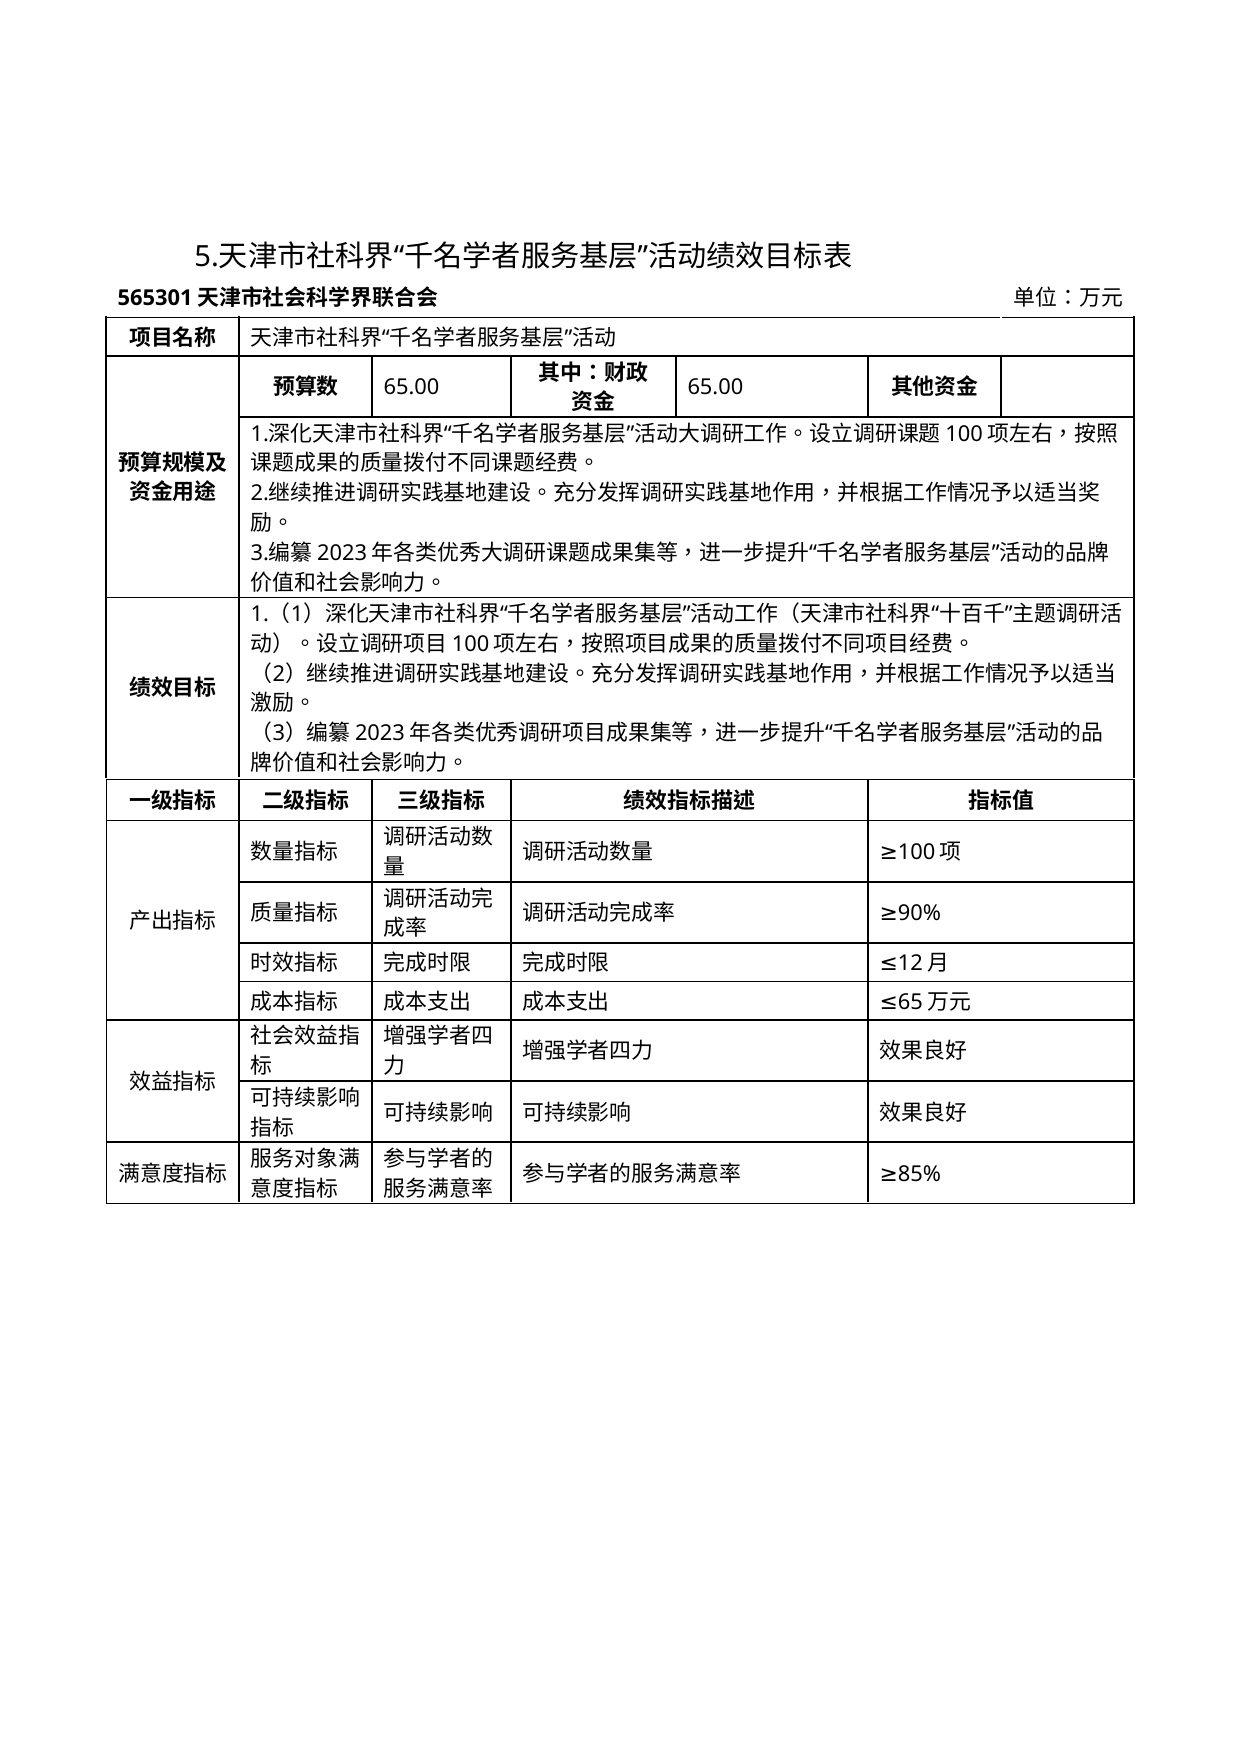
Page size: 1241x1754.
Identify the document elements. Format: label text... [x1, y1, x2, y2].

table_cell 可持续影响 [512, 1082, 867, 1141]
table_cell 成本支出 [373, 982, 510, 1019]
table_cell 其他资金 [869, 357, 1000, 416]
table_cell 增强学者四力 [512, 1021, 867, 1080]
table_cell 绩效目标 [107, 598, 238, 777]
table_cell 预算数 [240, 357, 371, 416]
table_cell 1.（1）深化天津市社科界“千名学者服务基层”活动工作（天津市社科界“十百千”主题调研活动）。设立调研项目100项左右，按照项目成果的质量拨付不同项目经费。 （2）继续推进调研实践基地建设。充分发挥调研实践基地作用，并根据工作情况予以适当激励。 （3）编纂2023年各类优秀调研项目成果集等，进一步提升“千名学者服务基层”活动的品牌价值和社会影响力。 [240, 598, 1133, 777]
table_cell ≥100项 [869, 821, 1133, 881]
table_header 绩效指标描述 [512, 780, 867, 820]
table_cell 调研活动完成率 [512, 883, 867, 942]
table_cell 其中：财政 资金 [512, 357, 675, 416]
table_cell 社会效益指标 [240, 1021, 371, 1080]
table_cell 产出指标 [107, 821, 238, 1019]
table_cell 服务对象满意度指标 [240, 1143, 371, 1202]
table_cell [1002, 357, 1133, 416]
table_cell 调研活动数量 [512, 821, 867, 881]
table_cell 成本指标 [240, 982, 371, 1019]
table_cell 质量指标 [240, 883, 371, 942]
table_header 二级指标 [240, 780, 371, 820]
table_cell 65.00 [677, 357, 867, 416]
table_cell 可持续影响 [373, 1082, 510, 1141]
table_cell ≤65万元 [869, 982, 1133, 1019]
table_cell 天津市社科界“千名学者服务基层”活动 [240, 318, 1133, 355]
table_header 565301天津市社会科学界联合会 [107, 277, 1000, 316]
table_cell 参与学者的服务满意率 [512, 1143, 867, 1202]
table_cell 完成时限 [512, 944, 867, 981]
table_cell 数量指标 [240, 821, 371, 881]
table_cell 效果良好 [869, 1021, 1133, 1080]
table_cell 完成时限 [373, 944, 510, 981]
table_cell 成本支出 [512, 982, 867, 1019]
table_header 指标值 [869, 780, 1133, 820]
table_cell ≤12月 [869, 944, 1133, 981]
table_cell 可持续影响指标 [240, 1082, 371, 1141]
table_cell 增强学者四力 [373, 1021, 510, 1080]
table_cell 项目名称 [107, 318, 238, 355]
table_cell 预算规模及资金用途 [107, 357, 238, 596]
table_cell 效果良好 [869, 1082, 1133, 1141]
text 5.天津市社科界“千名学者服务基层”活动绩效目标表 [136, 235, 1104, 275]
table_cell 65.00 [373, 357, 510, 416]
table_cell 调研活动数量 [373, 821, 510, 881]
table_cell ≥90% [869, 883, 1133, 942]
table_header 单位：万元 [1002, 277, 1133, 316]
table_header 三级指标 [373, 780, 510, 820]
table_cell 参与学者的服务满意率 [373, 1143, 510, 1202]
table_cell 满意度指标 [107, 1143, 238, 1202]
table_cell ≥85% [869, 1143, 1133, 1202]
table_cell 效益指标 [107, 1021, 238, 1141]
table_cell 时效指标 [240, 944, 371, 981]
table_header 一级指标 [107, 780, 238, 820]
table_cell 1.深化天津市社科界“千名学者服务基层”活动大调研工作。设立调研课题100项左右，按照课题成果的质量拨付不同课题经费。 2.继续推进调研实践基地建设。充分发挥调研实践基地作用，并根据工作情况予以适当奖励。 3.编纂2023年各类优秀大调研课题成果集等，进一步提升“千名学者服务基层”活动的品牌价值和社会影响力。 [240, 418, 1133, 596]
table_cell 调研活动完成率 [373, 883, 510, 942]
